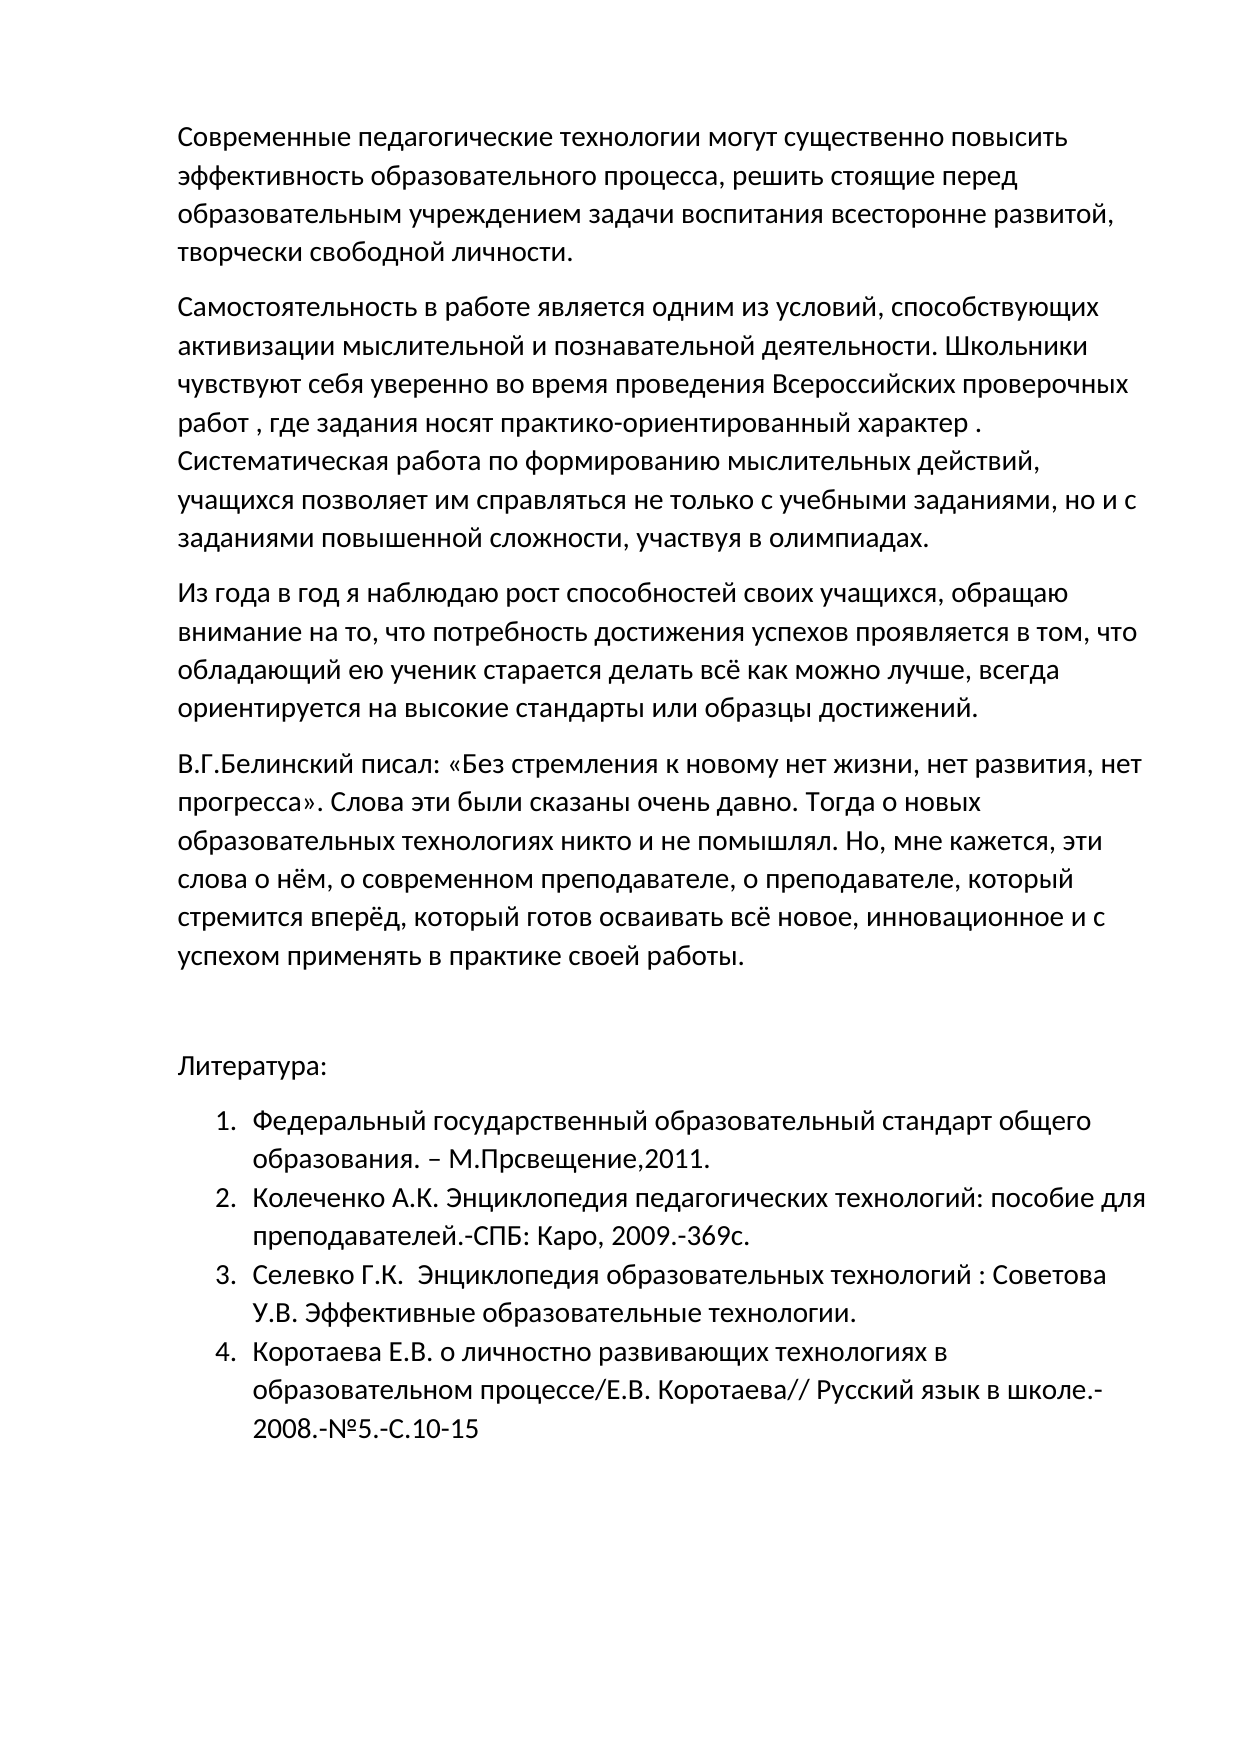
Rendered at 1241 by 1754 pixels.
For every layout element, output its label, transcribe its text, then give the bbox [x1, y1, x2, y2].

list Колеченко А.К. Энциклопедия педагогических технологий: пособие для преподавателей.-СПБ: Каро, 2009.-369с. [215, 1179, 1152, 1253]
list Коротаева Е.В. о личностно развивающих технологиях в образовательном процессе/Е.В. Коротаева// Русский язык в школе.-2008.-№5.-С.10-15 [215, 1333, 1152, 1445]
text Современные педагогические технологии могут существенно повысить эффективность образовательного процесса, решить стоящие перед образовательным учреждением задачи воспитания всесторонне развитой, творчески свободной личности. [177, 118, 1152, 269]
list Селевко Г.К. Энциклопедия образовательных технологий : Советова У.В. Эффективные образовательные технологии. [215, 1256, 1152, 1330]
text Литература: [177, 1047, 1152, 1083]
text В.Г.Белинский писал: «Без стремления к новому нет жизни, нет развития, нет прогресса». Слова эти были сказаны очень давно. Тогда о новых образовательных технологиях никто и не помышлял. Но, мне кажется, эти слова о нём, о современном преподавателе, о преподавателе, который стремится вперёд, который готов осваивать всё новое, инновационное и с успехом применять в практике своей работы. [177, 745, 1152, 972]
list Федеральный государственный образовательный стандарт общего образования. – М.Прсвещение,2011. [215, 1102, 1152, 1176]
text Из года в год я наблюдаю рост способностей своих учащихся, обращаю внимание на то, что потребность достижения успехов проявляется в том, что обладающий ею ученик старается делать всё как можно лучше, всегда ориентируется на высокие стандарты или образцы достижений. [177, 574, 1152, 725]
text Самостоятельность в работе является одним из условий, способствующих активизации мыслительной и познавательной деятельности. Школьники чувствуют себя уверенно во время проведения Всероссийских проверочных работ , где задания носят практико-ориентированный характер . Систематическая работа по формированию мыслительных действий, учащихся позволяет им справляться не только с учебными заданиями, но и с заданиями повышенной сложности, участвуя в олимпиадах. [177, 288, 1152, 555]
